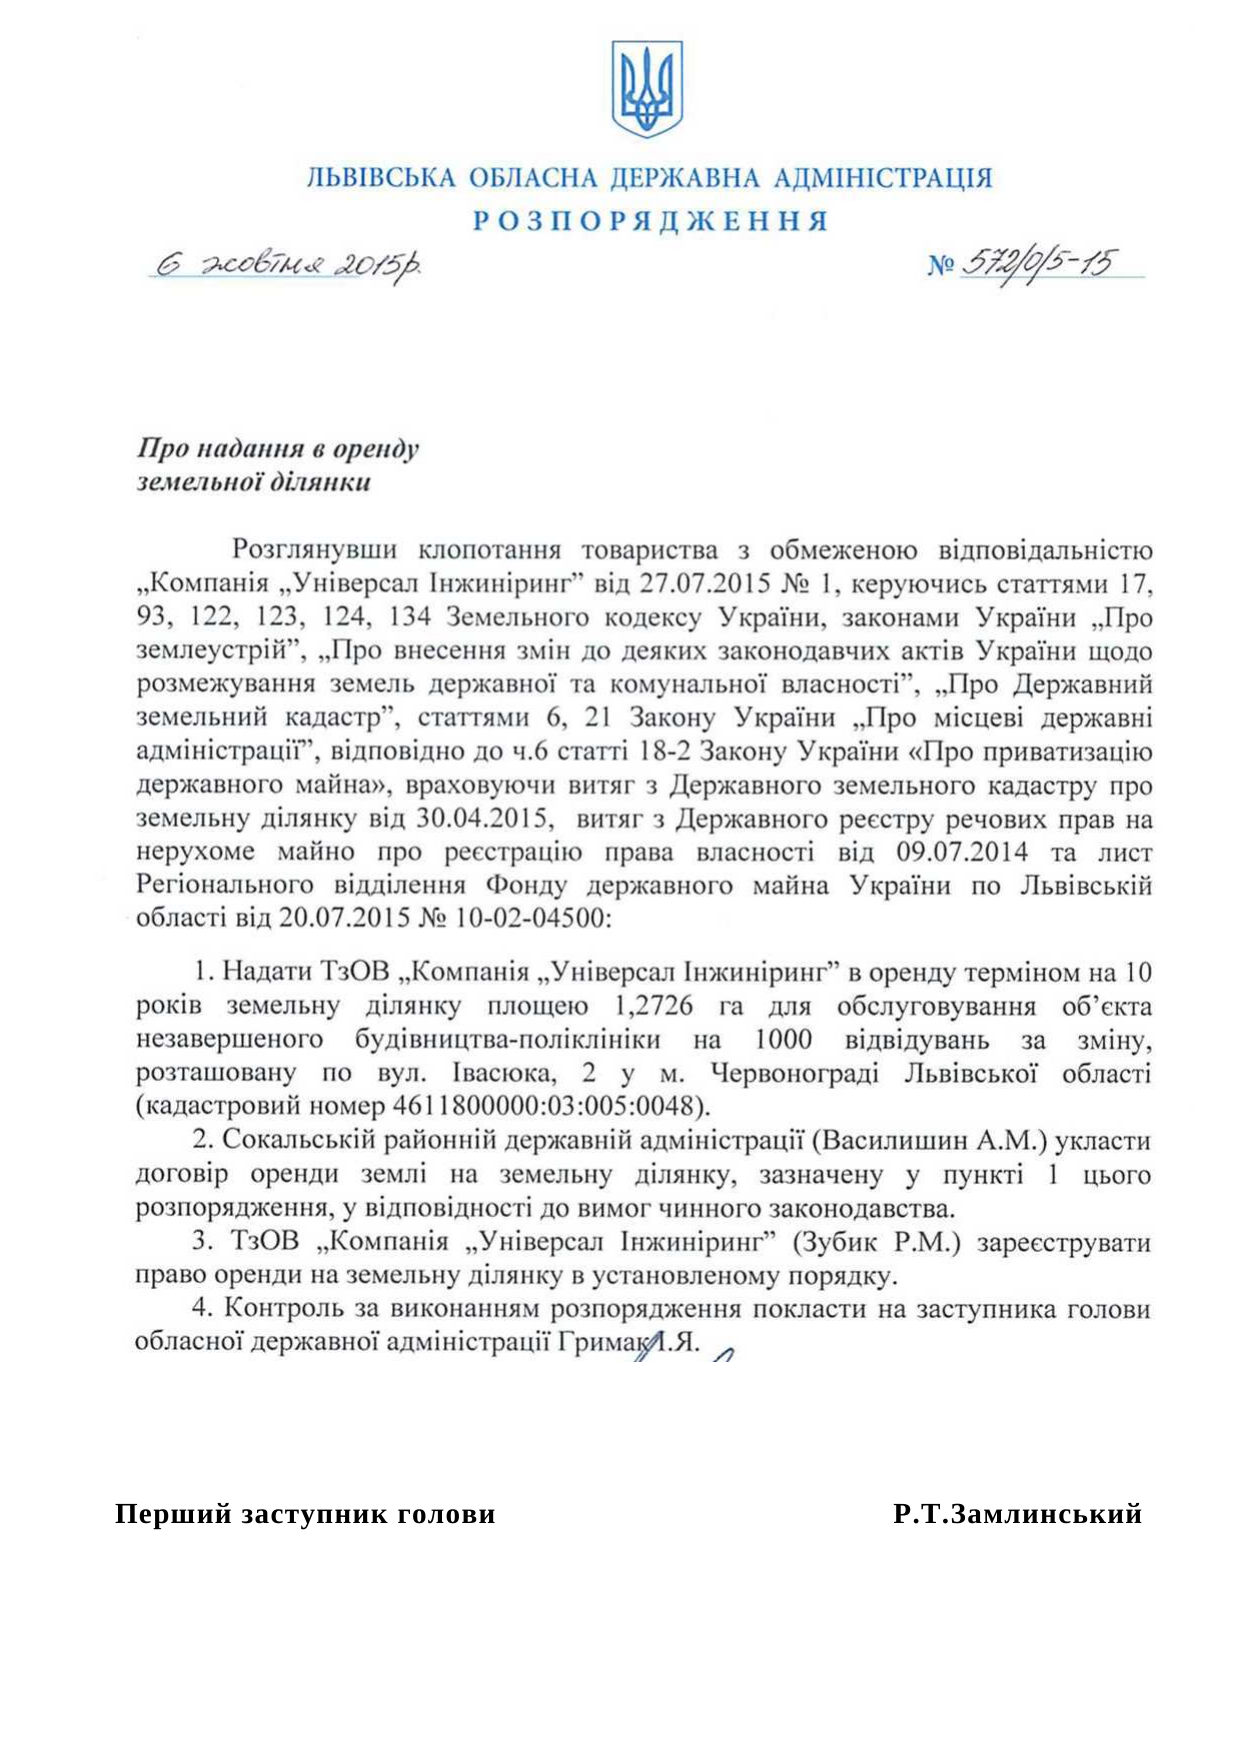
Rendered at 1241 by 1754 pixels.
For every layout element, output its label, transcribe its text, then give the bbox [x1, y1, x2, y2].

text Перший заступник голови Р.Т.Замлинський [115, 1502, 1143, 1529]
picture [91, 24, 1194, 1362]
